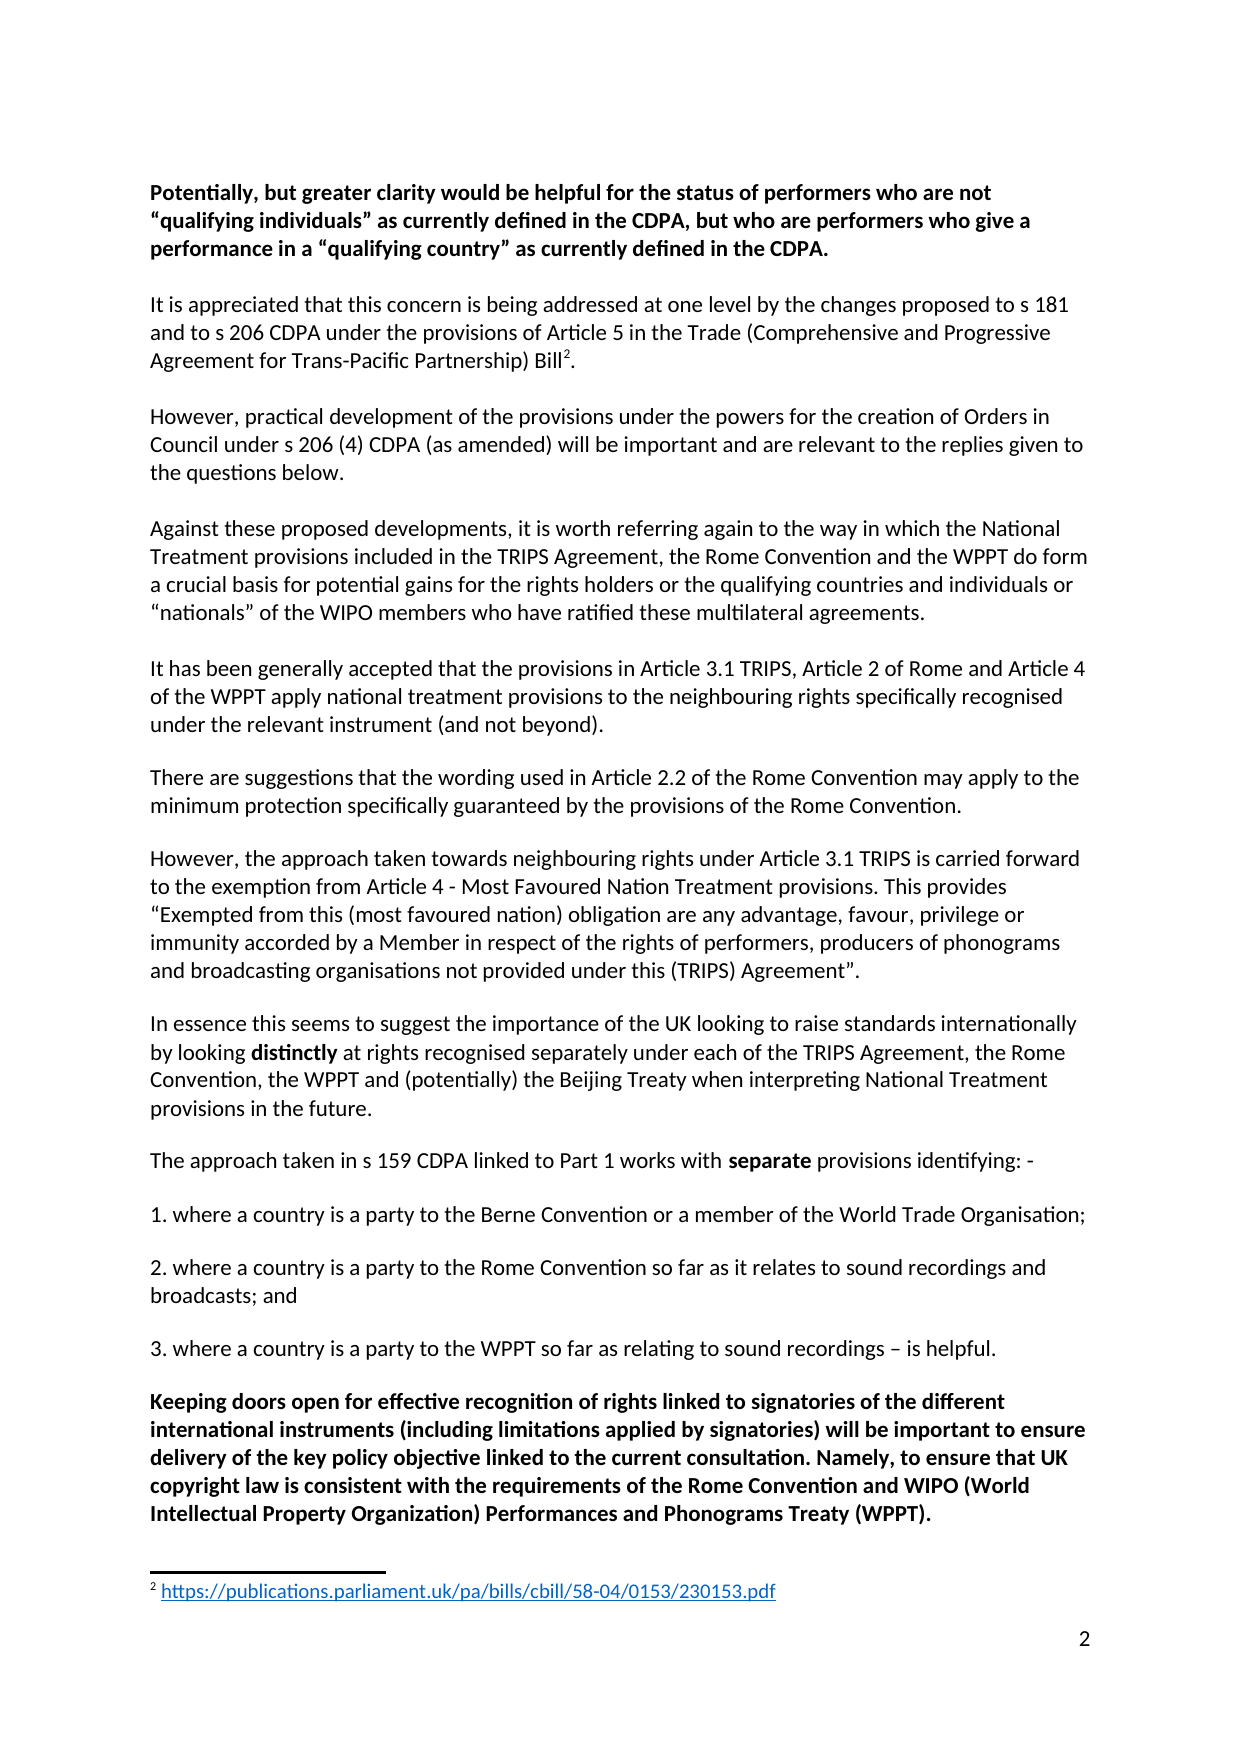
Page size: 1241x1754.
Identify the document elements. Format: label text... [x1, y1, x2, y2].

text In essence this seems to suggest the importance of the UK looking to raise standards internationally by looking distinctly at rights recognised separately under each of the TRIPS Agreement, the Rome Convention, the WPPT and (potentially) the Beijing Treaty when interpreting National Treatment provisions in the future. [150, 1009, 1090, 1122]
text 3. where a country is a party to the WPPT so far as relating to sound recordings – is helpful. [150, 1334, 1090, 1362]
text There are suggestions that the wording used in Article 2.2 of the Rome Convention may apply to the minimum protection specifically guaranteed by the provisions of the Rome Convention. [150, 763, 1090, 819]
text Potentially, but greater clarity would be helpful for the status of performers who are not “qualifying individuals” as currently defined in the CDPA, but who are performers who give a performance in a “qualifying country” as currently defined in the CDPA. [150, 178, 1090, 262]
text It is appreciated that this concern is being addressed at one level by the changes proposed to s 181 and to s 206 CDPA under the provisions of Article 5 in the Trade (Comprehensive and Progressive Agreement for Trans-Pacific Partnership) Bill. [150, 290, 1090, 374]
text Against these proposed developments, it is worth referring again to the way in which the National Treatment provisions included in the TRIPS Agreement, the Rome Convention and the WPPT do form a crucial basis for potential gains for the rights holders or the qualifying countries and individuals or “nationals” of the WIPO members who have ratified these multilateral agreements. [150, 514, 1090, 626]
text However, practical development of the provisions under the powers for the creation of Orders in Council under s 206 (4) CDPA (as amended) will be important and are relevant to the replies given to the questions below. [150, 402, 1090, 486]
text The approach taken in s 159 CDPA linked to Part 1 works with separate provisions identifying: - [150, 1147, 1090, 1175]
text However, the approach taken towards neighbouring rights under Article 3.1 TRIPS is carried forward to the exemption from Article 4 - Most Favoured Nation Treatment provisions. This provides “Exempted from this (most favoured nation) obligation are any advantage, favour, privilege or immunity accorded by a Member in respect of the rights of performers, producers of phonograms and broadcasting organisations not provided under this (TRIPS) Agreement”. [150, 844, 1090, 984]
text It has been generally accepted that the provisions in Article 3.1 TRIPS, Article 2 of Rome and Article 4 of the WPPT apply national treatment provisions to the neighbouring rights specifically recognised under the relevant instrument (and not beyond). [150, 654, 1090, 738]
text 2. where a country is a party to the Rome Convention so far as it relates to sound recordings and broadcasts; and [150, 1253, 1090, 1309]
text Keeping doors open for effective recognition of rights linked to signatories of the different international instruments (including limitations applied by signatories) will be important to ensure delivery of the key policy objective linked to the current consultation. Namely, to ensure that UK copyright law is consistent with the requirements of the Rome Convention and WIPO (World Intellectual Property Organization) Performances and Phonograms Treaty (WPPT). [150, 1387, 1090, 1527]
text 1. where a country is a party to the Berne Convention or a member of the World Trade Organisation; [150, 1200, 1090, 1228]
